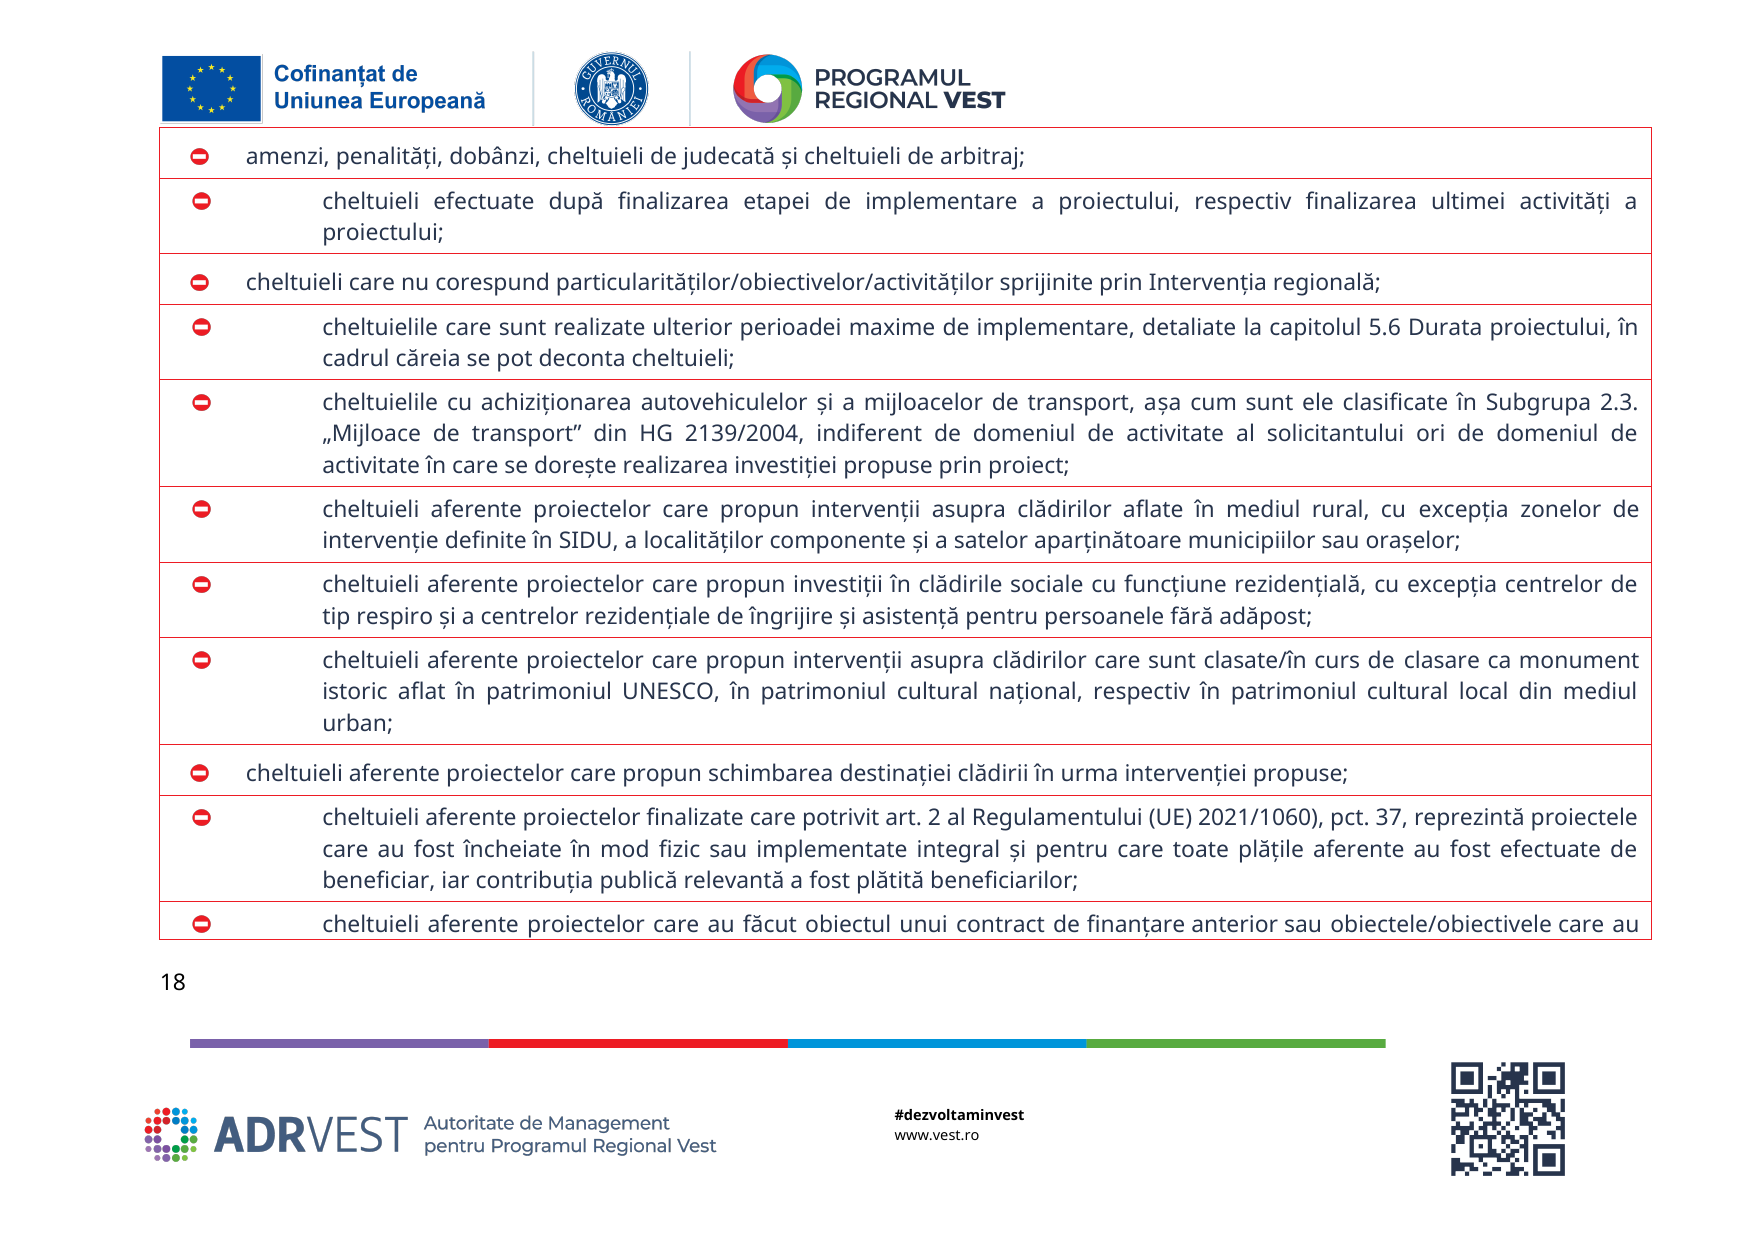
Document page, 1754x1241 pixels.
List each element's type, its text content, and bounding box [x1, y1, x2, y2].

picture [192, 192, 211, 210]
table_cell cheltuielile cu achiziționarea autovehiculelor și a mijloacelor de transport, aşa cum sunt ele clasificate în Subgrupa 2.3. „Mijloace de transport” din HG 2139/2004, indiferent de domeniul de activitate al solicitantului ori de domeniul de activitate în care se dorește realizarea investiției propuse prin proiect; [160, 380, 1651, 486]
picture [1087, 1039, 1466, 1048]
picture [190, 148, 209, 165]
table_cell cheltuieli efectuate după finalizarea etapei de implementare a proiectului, respectiv finalizarea ultimei activități a proiectului; [160, 179, 1651, 253]
picture [192, 915, 211, 933]
table_cell cheltuieli care nu corespund particularităţilor/obiectivelor/activităţilor sprijinite prin Intervenția regională; [160, 254, 1651, 304]
table_cell cheltuieli aferente proiectelor care propun intervenții asupra clădirilor care sunt clasate/în curs de clasare ca monument istoric aflat în patrimoniul UNESCO, în patrimoniul cultural național, respectiv în patrimoniul cultural local din mediul urban; [160, 638, 1651, 744]
picture [190, 764, 209, 782]
picture [160, 51, 1006, 126]
picture [192, 500, 211, 518]
picture [192, 394, 211, 411]
picture [192, 809, 211, 826]
picture [192, 576, 211, 593]
picture [133, 1104, 723, 1166]
table_cell cheltuieli aferente proiectelor care propun schimbarea destinației clădirii în urma intervenției propuse; [160, 745, 1651, 794]
table_cell cheltuieli aferente proiectelor care propun investiții în clădirile sociale cu funcțiune rezidențială, cu excepția centrelor de tip respiro și a centrelor rezidențiale de îngrijire și asistență pentru persoanele fără adăpost; [160, 563, 1651, 637]
table_cell cheltuieli aferente proiectelor care propun intervenții asupra clădirilor aflate în mediul rural, cu excepția zonelor de intervenție definite în SIDU, a localităților componente și a satelor aparținătoare municipiilor sau orașelor; [160, 487, 1651, 562]
picture [190, 274, 209, 291]
table_cell amenzi, penalităţi, dobânzi, cheltuieli de judecată şi cheltuieli de arbitraj; [160, 128, 1651, 178]
picture [192, 318, 211, 336]
picture [1442, 1053, 1574, 1185]
picture [109, 1039, 787, 1048]
table_cell cheltuieli aferente proiectelor finalizate care potrivit art. 2 al Regulamentului (UE) 2021/1060), pct. 37, reprezintă proiectele care au fost încheiate în mod fizic sau implementate integral și pentru care toate plățile aferente au fost efectuate de beneficiar, iar contribuția publică relevantă a fost plătită beneficiarilor; [160, 796, 1651, 901]
table_cell cheltuielile care sunt realizate ulterior perioadei maxime de implementare, detaliate la capitolul 5.6 Durata proiectului, în cadrul căreia se pot deconta cheltuieli; [160, 305, 1651, 379]
picture [192, 651, 211, 669]
